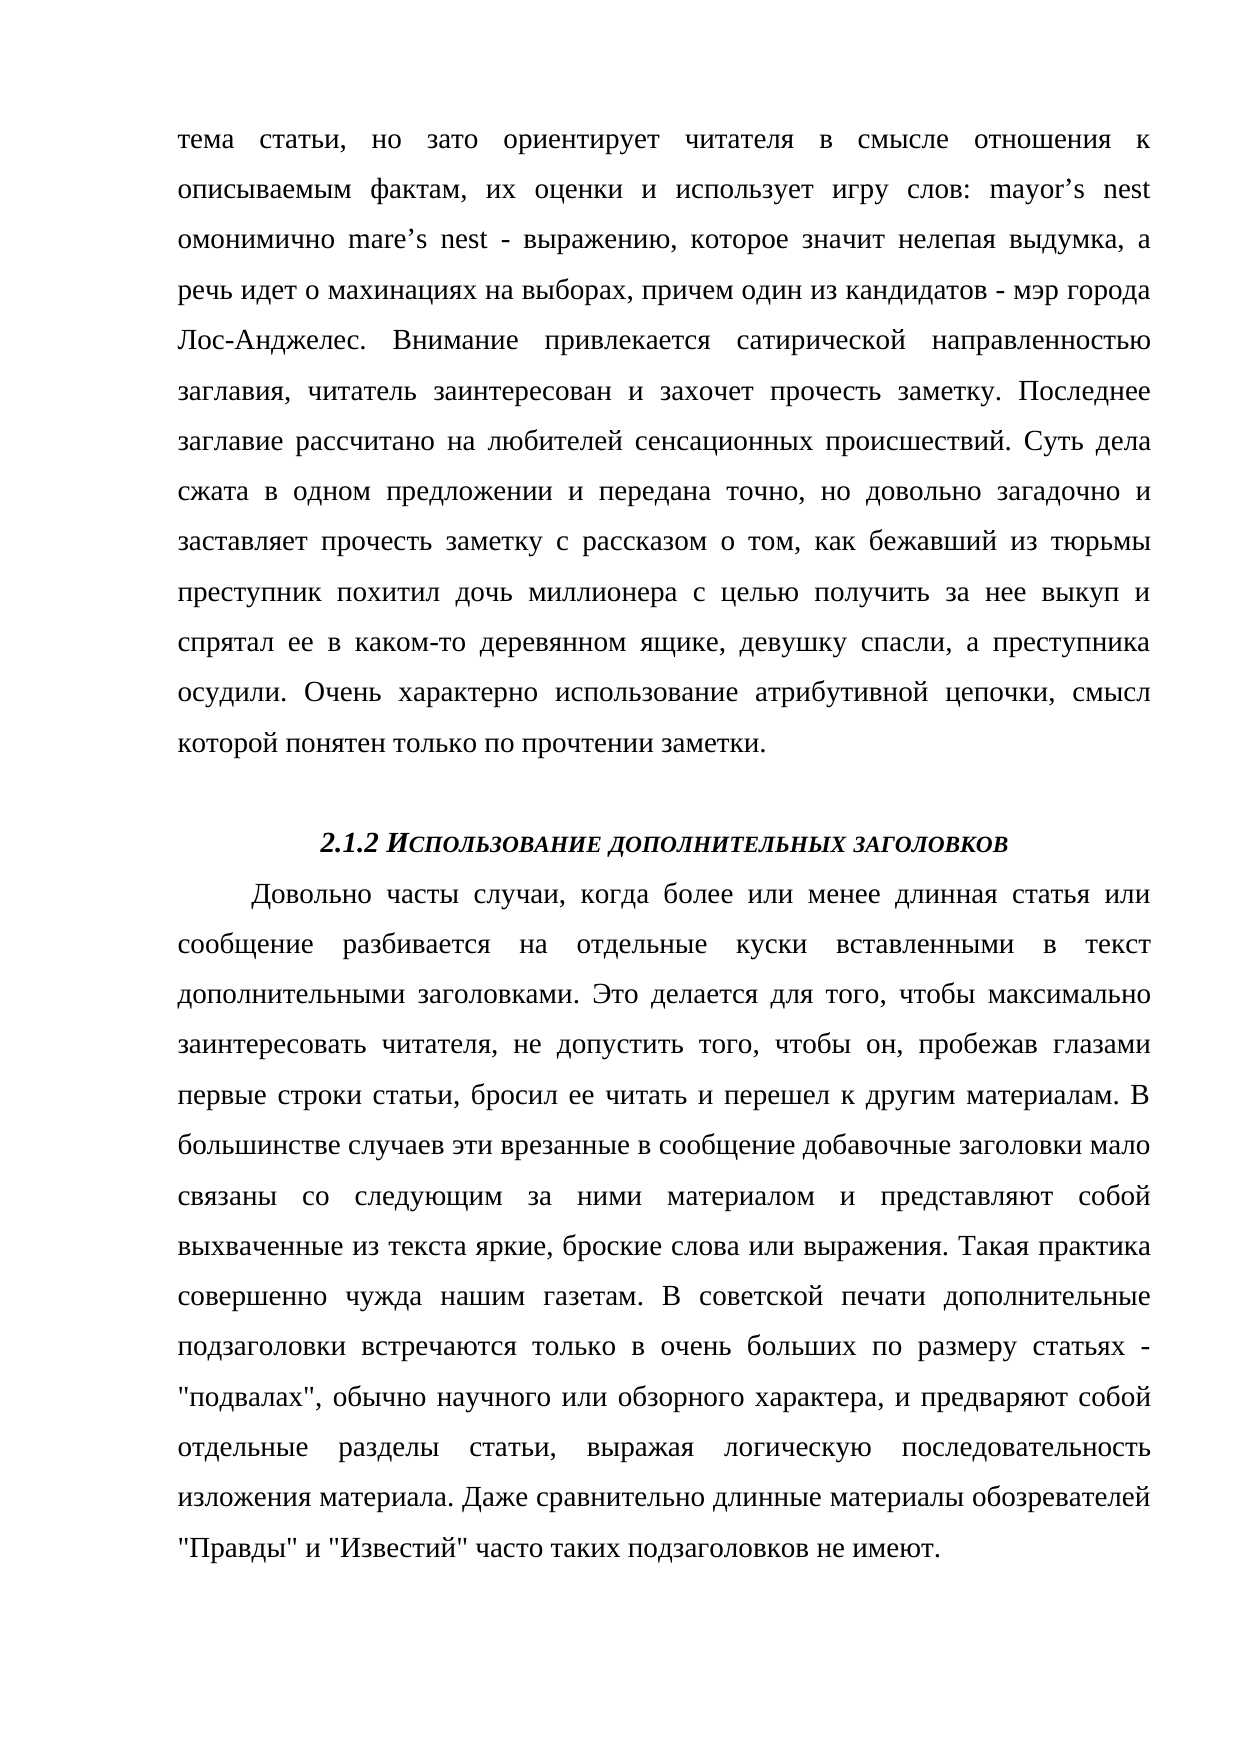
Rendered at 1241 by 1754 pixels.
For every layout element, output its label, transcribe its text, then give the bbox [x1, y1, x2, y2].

subtitle 2.1.2 Использование дополнительных заголовков [177, 825, 1152, 859]
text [177, 121, 1152, 758]
text Довольно часты случаи, когда более или менее длинная статья или сообщение разбивается на отдельные куски вставленными в текст дополнительными заголовками. Это делается для того, чтобы максимально заинтересовать читателя, не допустить того, чтобы он, пробежав глазами первые строки статьи, бросил ее читать и перешел к другим материалам. В большинстве случаев эти врезанные в сообщение добавочные заголовки мало связаны со следующим за ними материалом и представляют собой выхваченные из текста яркие, броские слова или выражения. Такая практика совершенно чужда нашим газетам. В советской печати дополнительные подзаголовки встречаются только в очень больших по размеру статьях - "подвалах", обычно научного или обзорного характера, и предваряют собой отдельные разделы статьи, выражая логическую последовательность изложения материала. Даже сравнительно длинные материалы обозревателей "Правды" и "Известий" часто таких подзаголовков не имеют. [177, 876, 1152, 1563]
